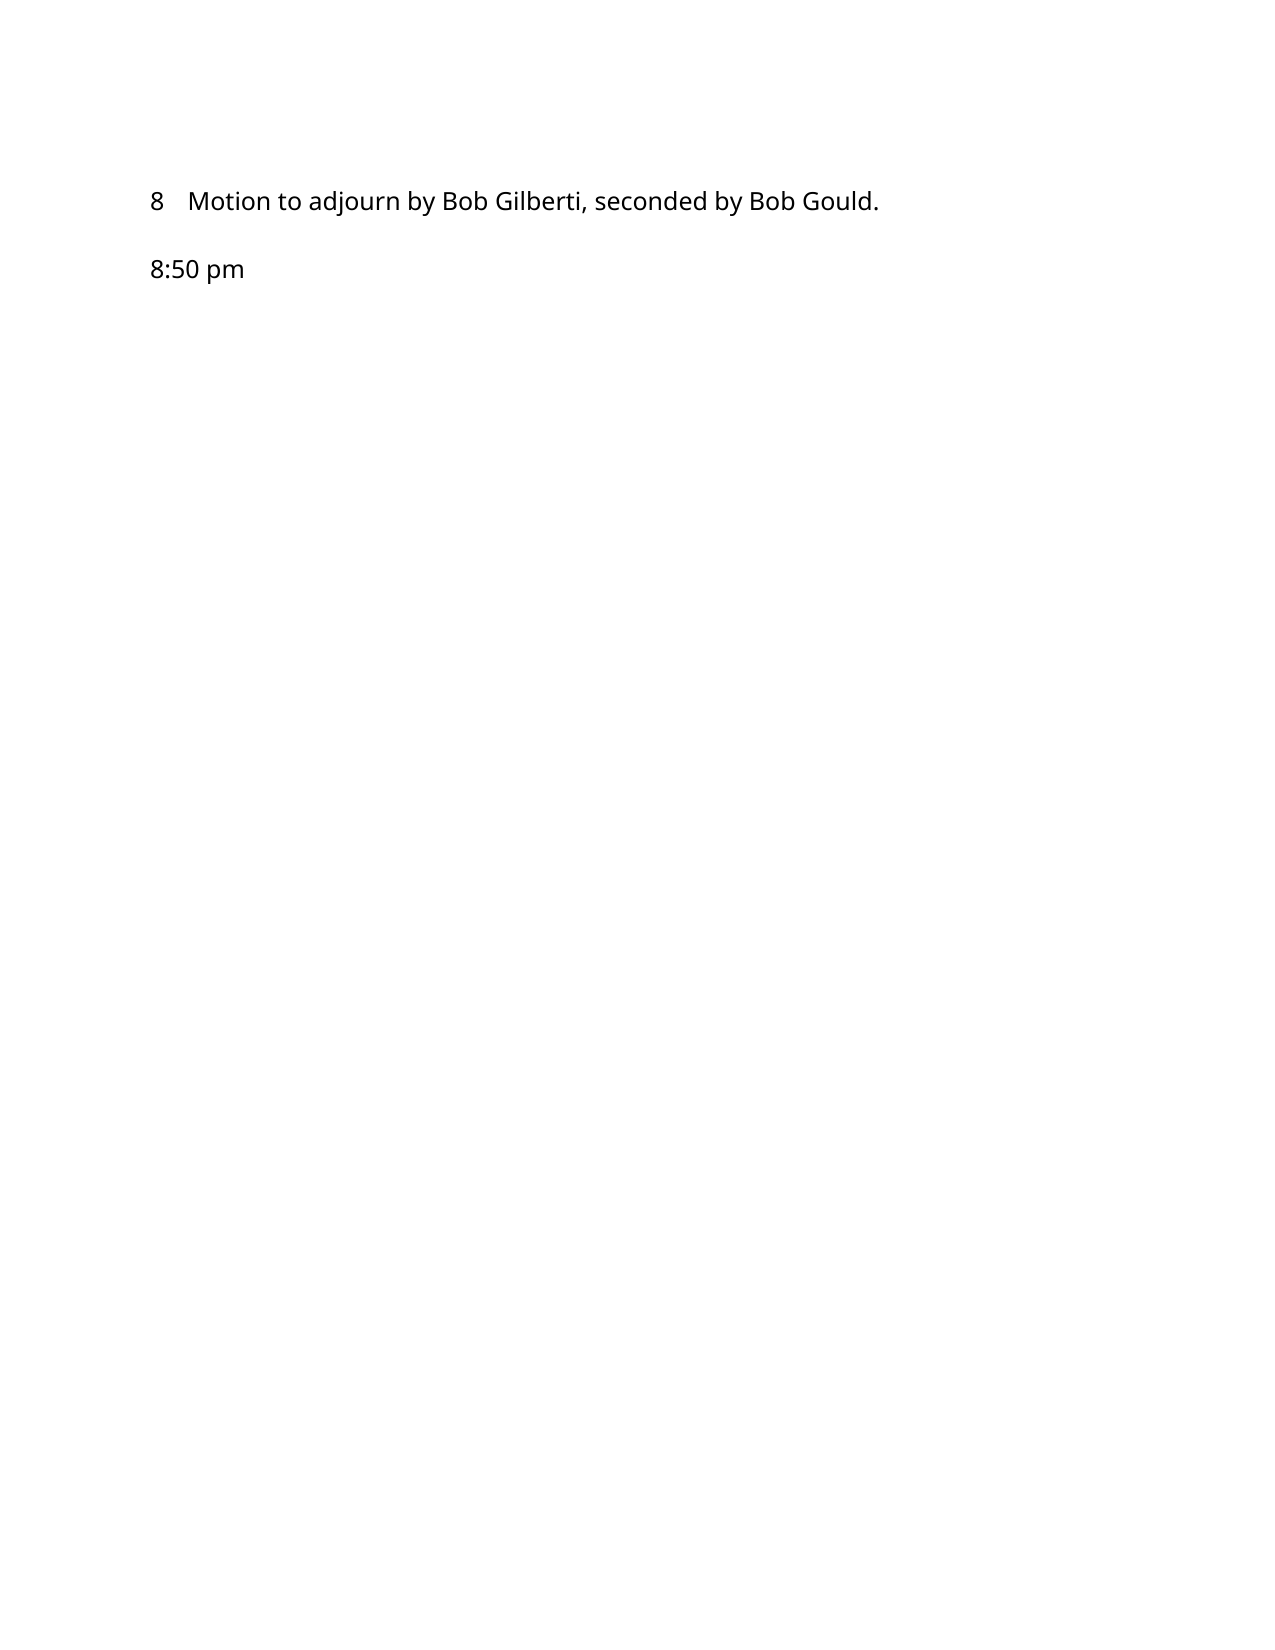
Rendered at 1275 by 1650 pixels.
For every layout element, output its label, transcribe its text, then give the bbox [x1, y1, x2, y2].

text 8:50 pm [150, 252, 1125, 286]
list Motion to adjourn by Bob Gilberti, seconded by Bob Gould. [150, 184, 1125, 218]
